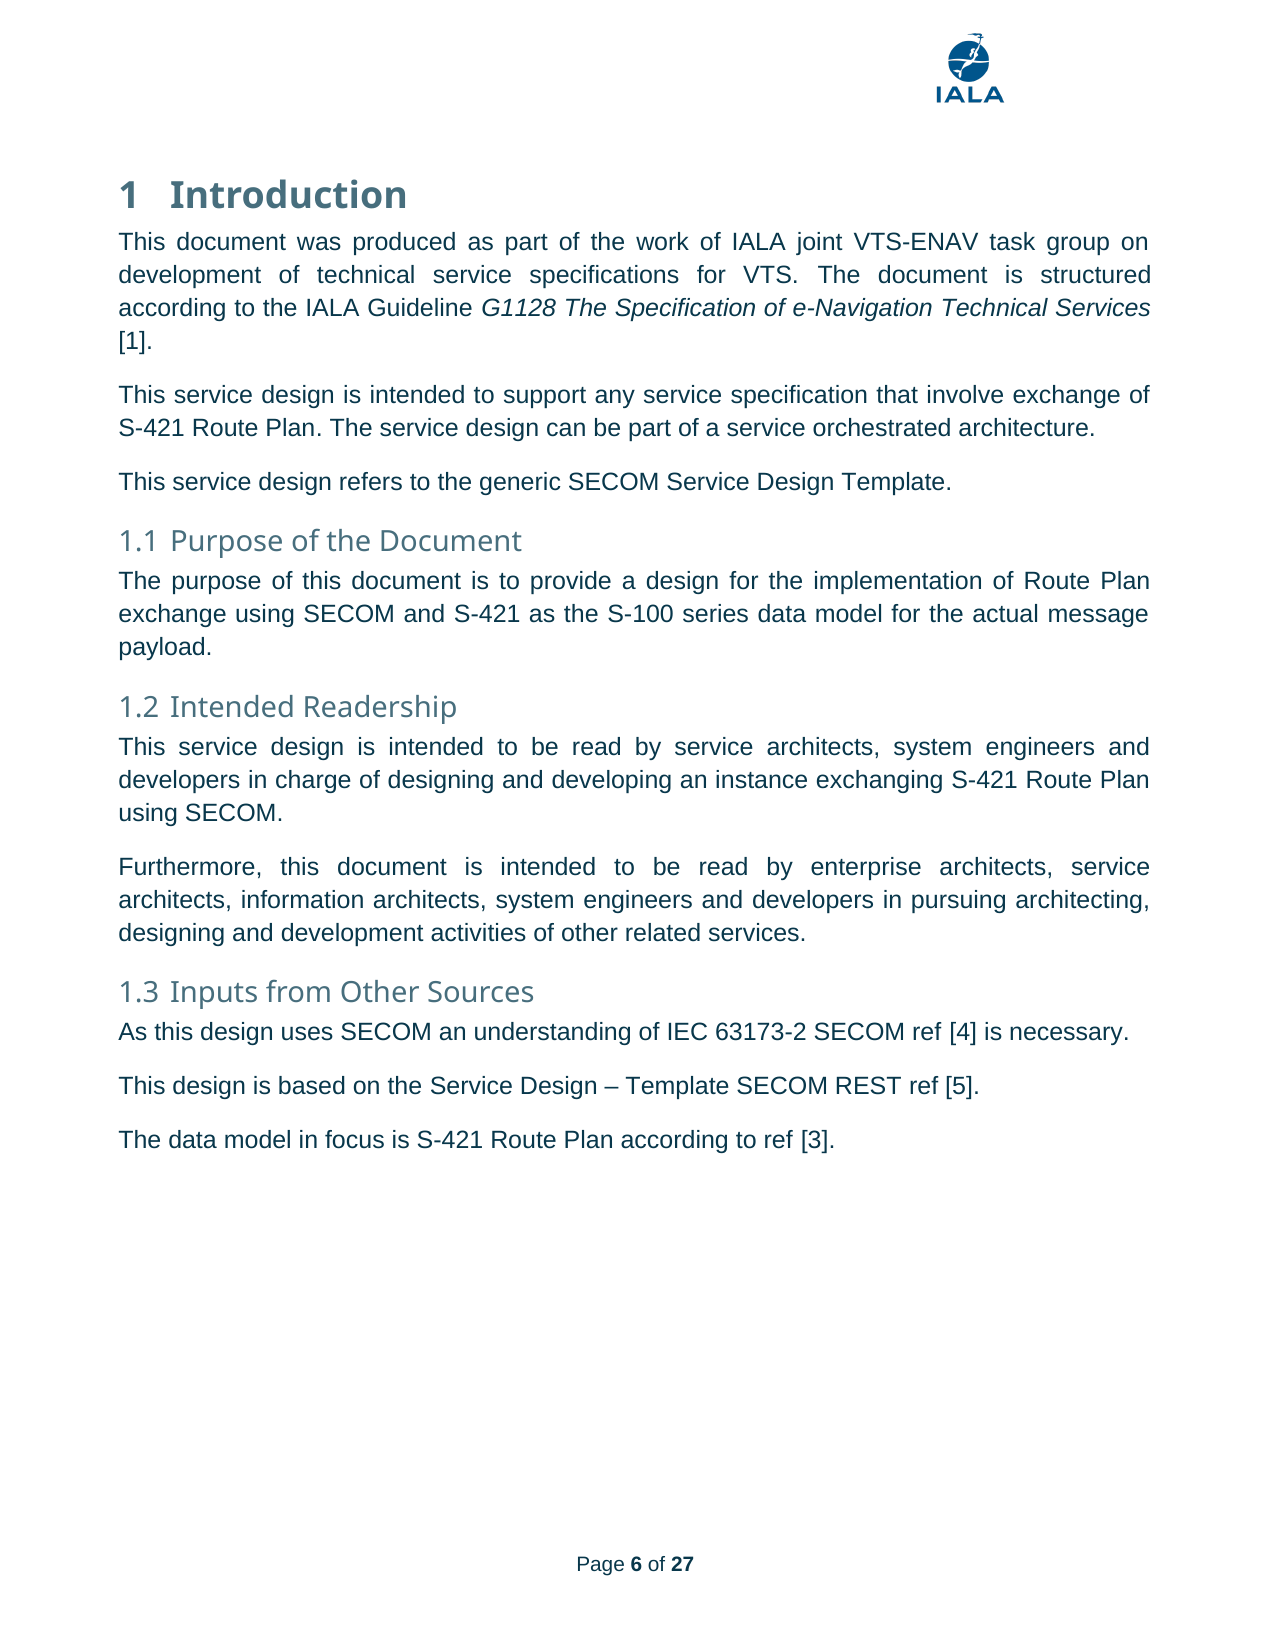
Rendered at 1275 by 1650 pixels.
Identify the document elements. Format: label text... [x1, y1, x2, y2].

text This service design is intended to be read by service architects, system engineers and developers in charge of designing and developing an instance exchanging S-421 Route Plan using SECOM. [118, 732, 1152, 826]
text This service design refers to the generic SECOM Service Design Template. [118, 467, 1152, 495]
text This service design is intended to support any service specification that involve exchange of S-421 Route Plan. The service design can be part of a service orchestrated architecture. [118, 380, 1152, 442]
text Furthermore, this document is intended to be read by enterprise architects, service architects, information architects, system engineers and developers in pursuing architecting, designing and development activities of other related services. [118, 852, 1152, 946]
text The data model in focus is S-421 Route Plan according to ref [3]. [118, 1125, 1152, 1153]
text As this design uses SECOM an understanding of IEC 63173-2 SECOM ref [4] is necessary. [118, 1017, 1152, 1046]
subtitle Introduction [118, 168, 1152, 219]
subtitle Purpose of the Document [118, 521, 1152, 560]
text This document was produced as part of the work of IALA joint VTS-ENAV task group on development of technical service specifications for VTS. The document is structured according to the IALA Guideline G1128 The Specification of e-Navigation Technical Services [1]. [118, 227, 1152, 355]
text This design is based on the Service Design – Template SECOM REST ref [5]. [118, 1071, 1152, 1100]
text The purpose of this document is to provide a design for the implementation of Route Plan exchange using SECOM and S-421 as the S-100 series data model for the actual message payload. [118, 566, 1152, 661]
subtitle Inputs from Other Sources [118, 971, 1152, 1011]
picture [921, 25, 1016, 118]
subtitle Intended Readership [118, 686, 1152, 726]
